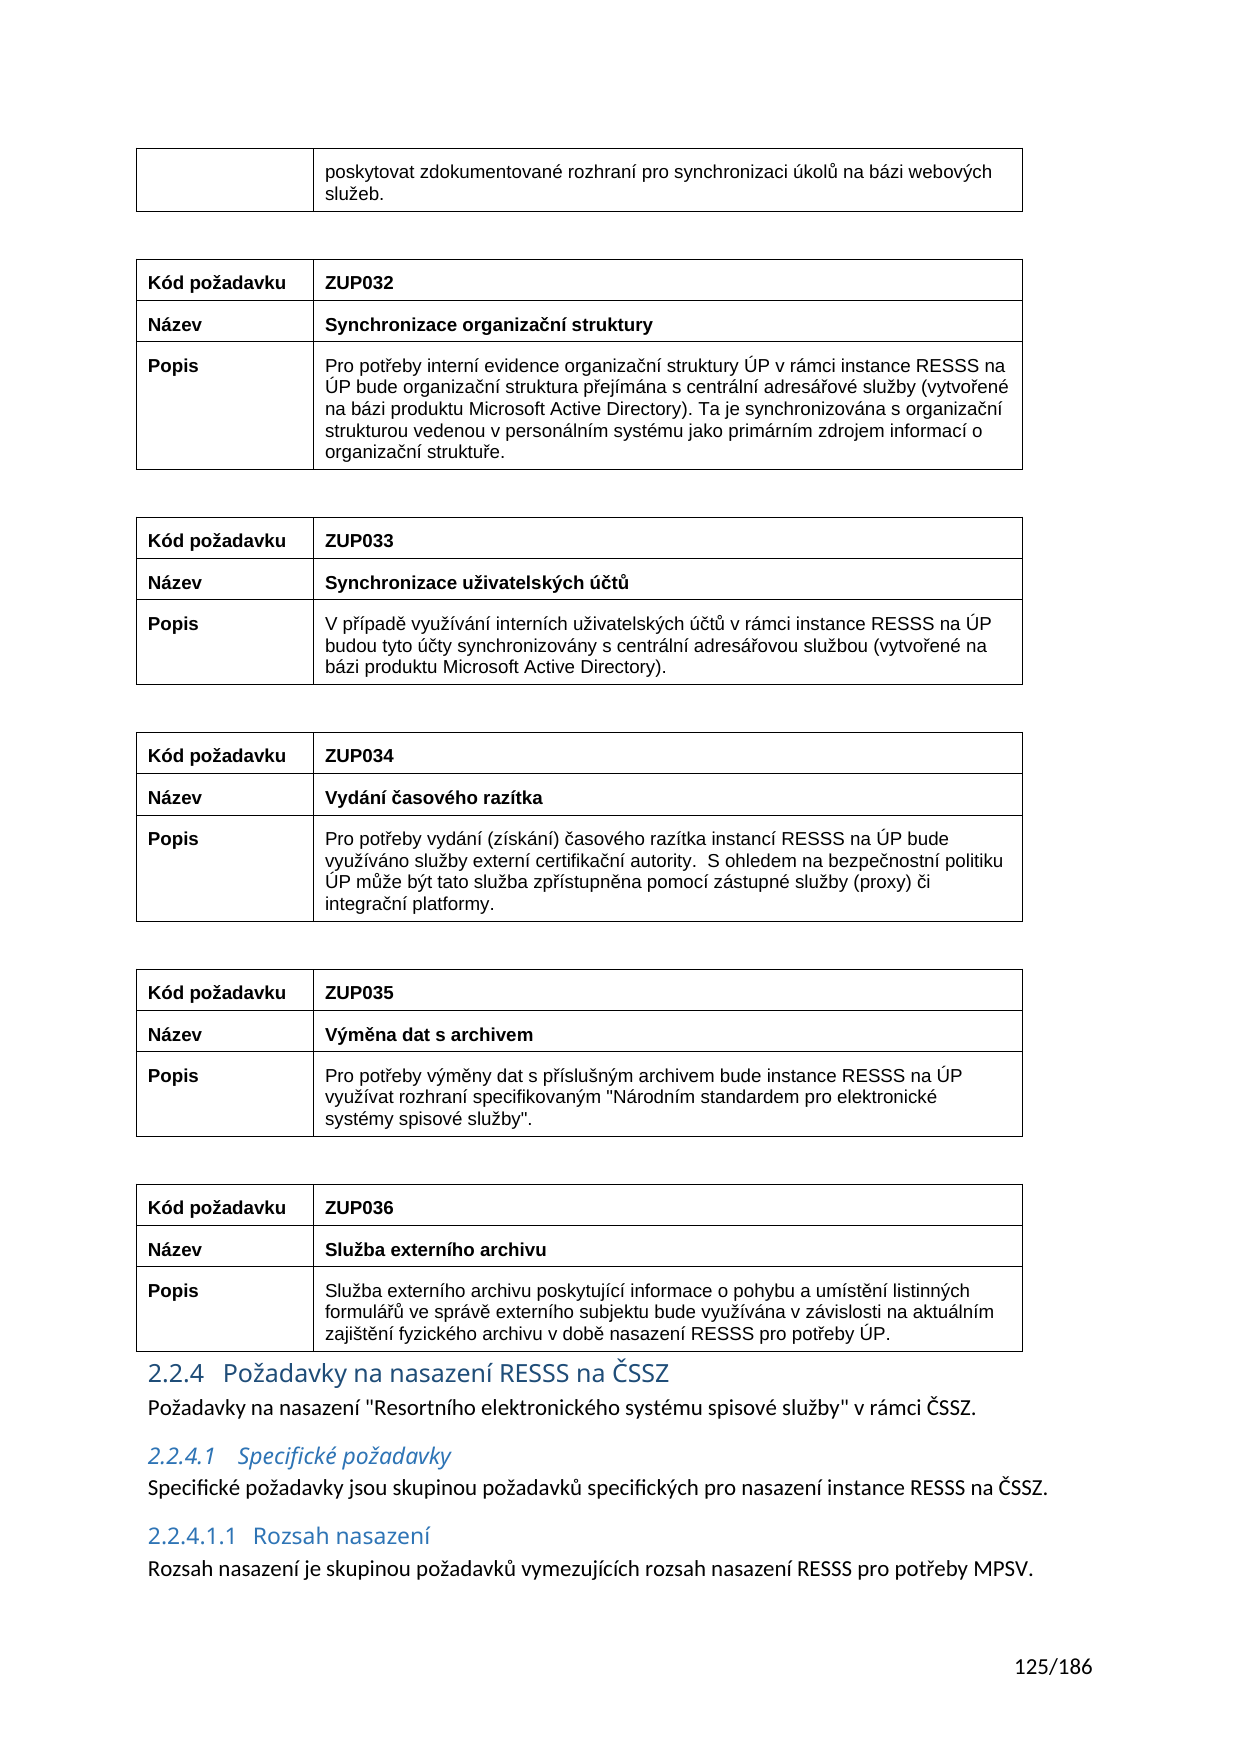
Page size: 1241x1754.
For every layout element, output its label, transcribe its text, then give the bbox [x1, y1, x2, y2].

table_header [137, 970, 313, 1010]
subtitle Rozsah nasazení [148, 1520, 1093, 1551]
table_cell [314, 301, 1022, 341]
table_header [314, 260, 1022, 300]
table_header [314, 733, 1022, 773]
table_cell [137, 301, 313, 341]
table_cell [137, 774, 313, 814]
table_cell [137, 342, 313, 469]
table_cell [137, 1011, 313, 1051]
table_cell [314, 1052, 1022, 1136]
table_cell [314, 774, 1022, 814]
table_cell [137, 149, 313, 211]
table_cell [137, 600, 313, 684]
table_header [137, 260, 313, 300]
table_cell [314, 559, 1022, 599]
text Rozsah nasazení je skupinou požadavků vymezujících rozsah nasazení RESSS pro potřeby MPSV. [148, 1554, 1093, 1582]
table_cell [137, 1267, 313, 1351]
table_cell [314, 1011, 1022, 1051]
text Specifické požadavky jsou skupinou požadavků specifických pro nasazení instance RESSS na ČSSZ. [148, 1473, 1093, 1501]
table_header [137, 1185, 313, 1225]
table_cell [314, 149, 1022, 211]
subtitle Specifické požadavky [148, 1439, 1093, 1471]
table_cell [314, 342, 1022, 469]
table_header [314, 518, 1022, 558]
subtitle Požadavky na nasazení RESSS na ČSSZ [148, 1356, 1093, 1390]
text Požadavky na nasazení "Resortního elektronického systému spisové služby" v rámci ČSSZ. [148, 1393, 1093, 1421]
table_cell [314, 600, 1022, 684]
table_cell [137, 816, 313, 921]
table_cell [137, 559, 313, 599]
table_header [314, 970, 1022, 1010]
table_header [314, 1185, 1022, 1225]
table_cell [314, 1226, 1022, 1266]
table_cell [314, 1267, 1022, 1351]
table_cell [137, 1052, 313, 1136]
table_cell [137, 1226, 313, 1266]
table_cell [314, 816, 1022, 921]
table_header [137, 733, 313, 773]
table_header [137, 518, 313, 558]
